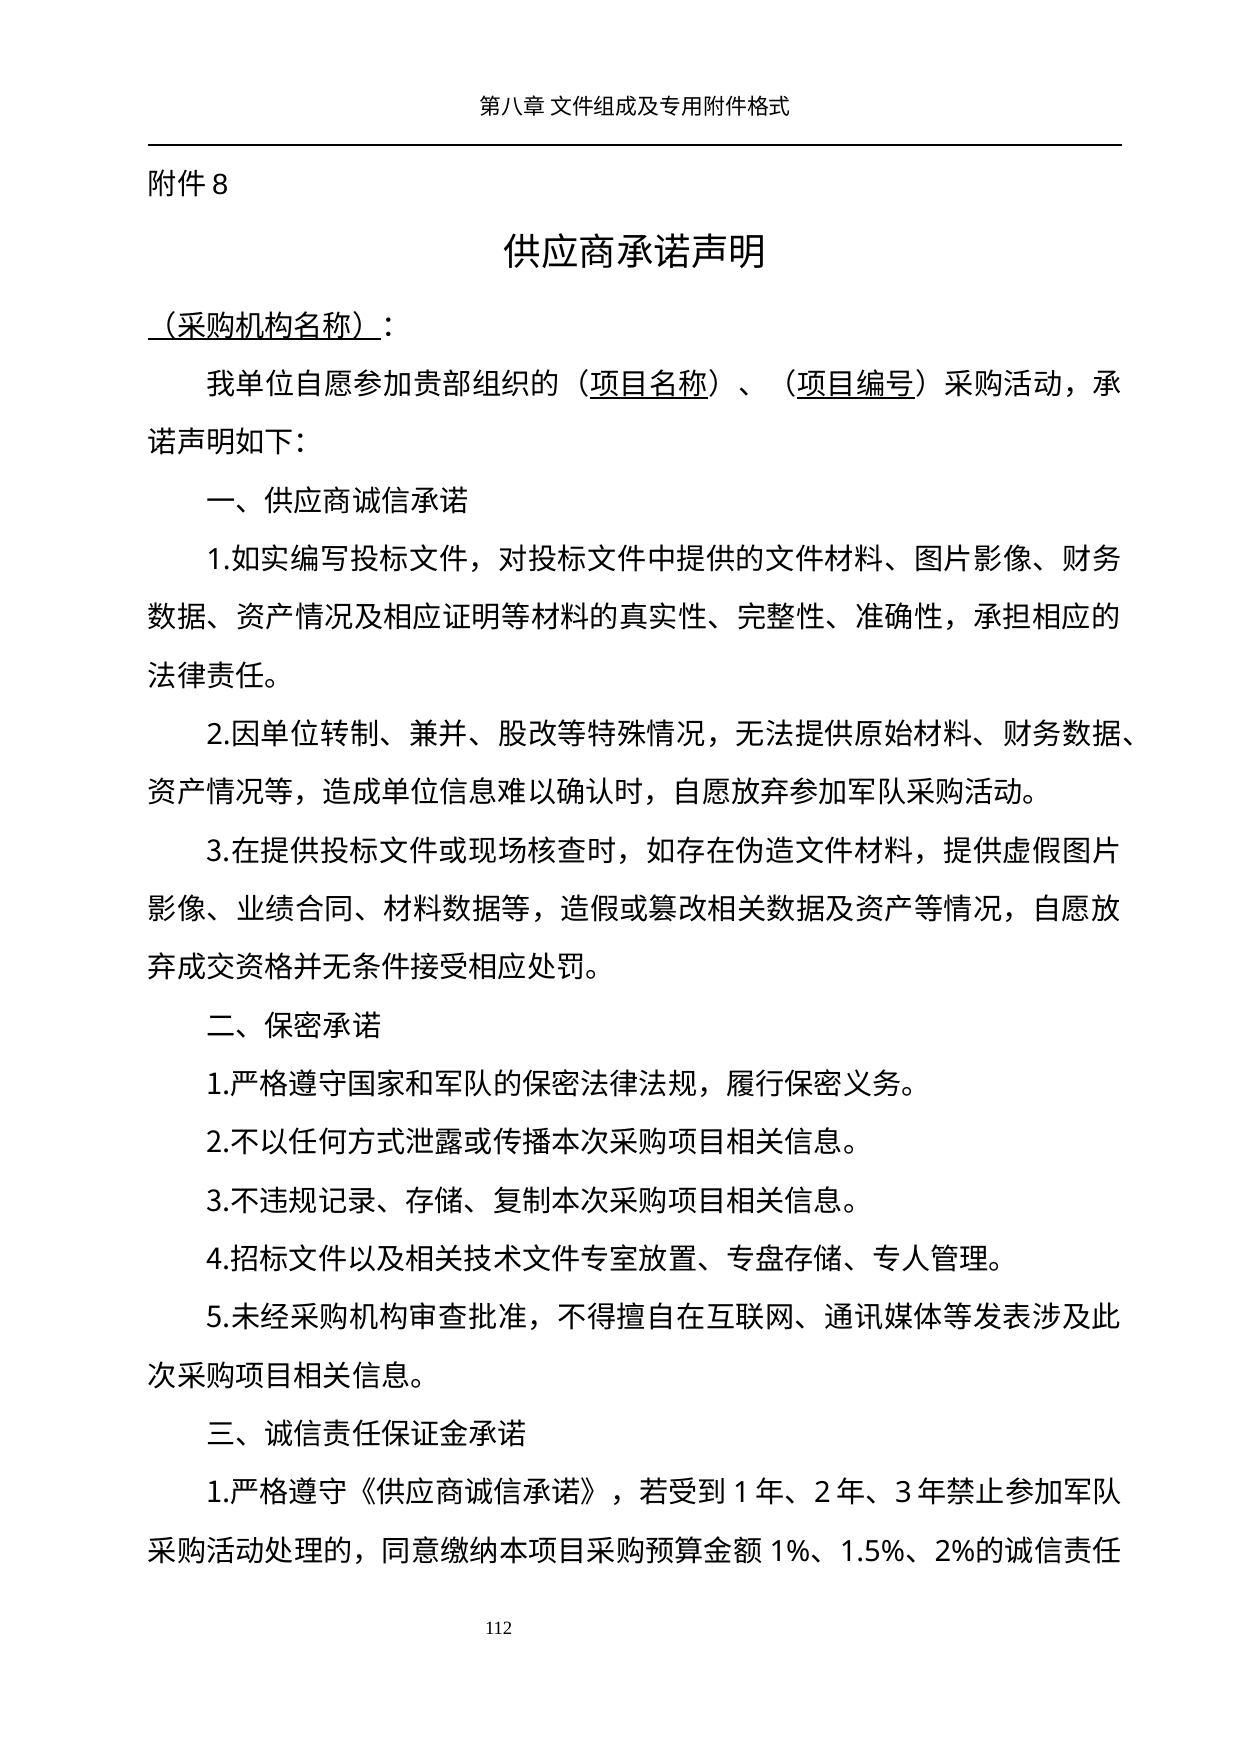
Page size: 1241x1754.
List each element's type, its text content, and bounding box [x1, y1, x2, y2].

text 2.因单位转制、兼并、股改等特殊情况，无法提供原始材料、财务数据、资产情况等，造成单位信息难以确认时，自愿放弃参加军队采购活动。 [148, 698, 1122, 814]
text （采购机构名称）： [148, 289, 1122, 348]
text 二、保密承诺 [148, 989, 1122, 1048]
text 3.不违规记录、存储、复制本次采购项目相关信息。 [148, 1164, 1122, 1223]
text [148, 1456, 1122, 1573]
text 4.招标文件以及相关技术文件专室放置、专盘存储、专人管理。 [148, 1223, 1122, 1281]
text 供应商承诺声明 [148, 218, 1122, 277]
text 三、诚信责任保证金承诺 [148, 1398, 1122, 1456]
text 一、供应商诚信承诺 [148, 464, 1122, 523]
subtitle 附件8 [148, 148, 1122, 206]
text 1.严格遵守国家和军队的保密法律法规，履行保密义务。 [148, 1048, 1122, 1106]
text 3.在提供投标文件或现场核查时，如存在伪造文件材料，提供虚假图片影像、业绩合同、材料数据等，造假或篡改相关数据及资产等情况，自愿放弃成交资格并无条件接受相应处罚。 [148, 814, 1122, 989]
text 1.如实编写投标文件，对投标文件中提供的文件材料、图片影像、财务数据、资产情况及相应证明等材料的真实性、完整性、准确性，承担相应的法律责任。 [148, 523, 1122, 698]
text 5.未经采购机构审查批准，不得擅自在互联网、通讯媒体等发表涉及此次采购项目相关信息。 [148, 1281, 1122, 1398]
text 2.不以任何方式泄露或传播本次采购项目相关信息。 [148, 1106, 1122, 1164]
text 我单位自愿参加贵部组织的（项目名称）、（项目编号）采购活动，承诺声明如下： [148, 348, 1122, 464]
